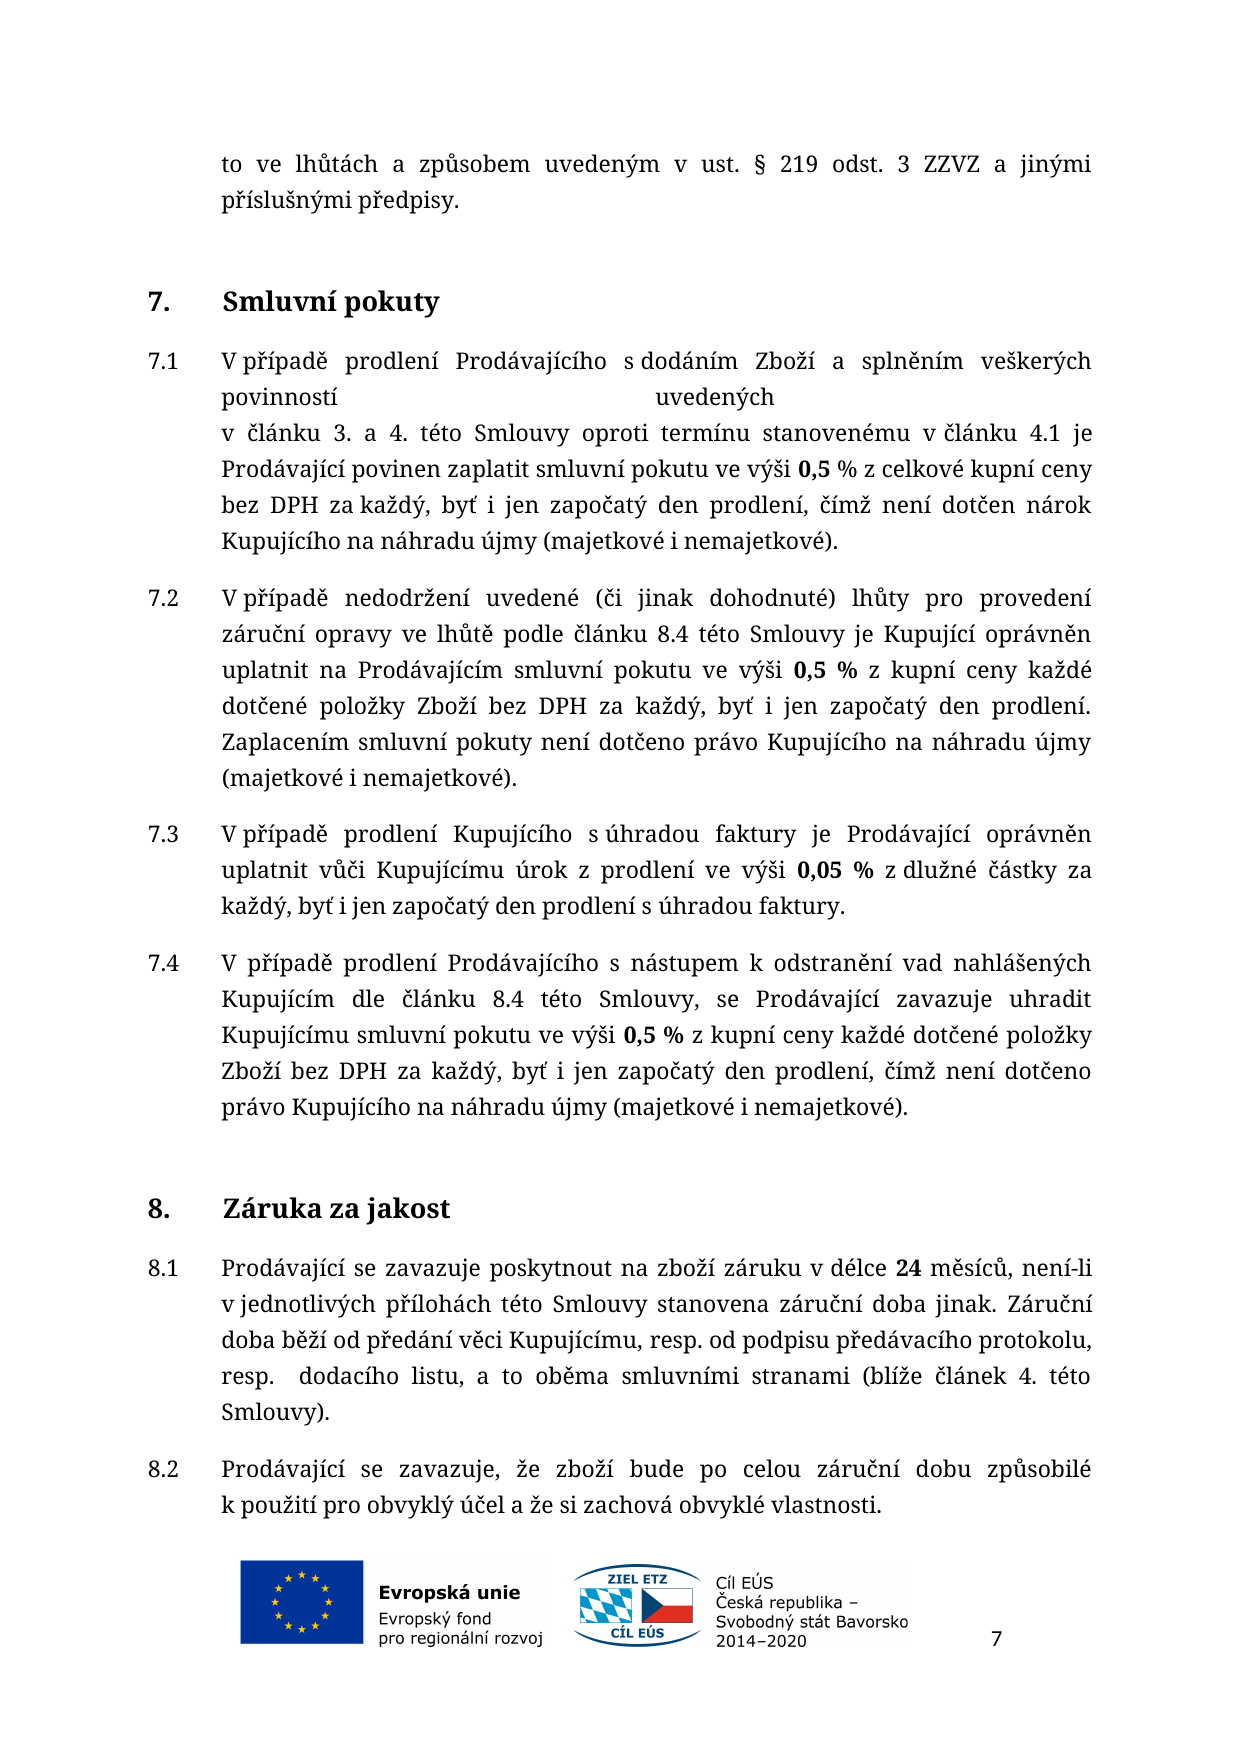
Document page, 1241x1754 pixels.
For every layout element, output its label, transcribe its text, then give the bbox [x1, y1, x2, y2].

text 8.2 Prodávající se zavazuje, že zboží bude po celou záruční dobu způsobilé k použití pro obvyklý účel a že si zachová obvyklé vlastnosti. [148, 1453, 1092, 1520]
list Záruka za jakost [148, 1189, 1092, 1226]
list Smluvní pokuty [148, 282, 1092, 319]
picture [573, 1564, 908, 1647]
text 7.3 V případě prodlení Kupujícího s úhradou faktury je Prodávající oprávněn uplatnit vůči Kupujícímu úrok z prodlení ve výši 0,05 % z dlužné částky za každý, byť i jen započatý den prodlení s úhradou faktury. [148, 818, 1092, 921]
text 7.1 V případě prodlení Prodávajícího s dodáním Zboží a splněním veškerých povinností uvedených v článku 3. a 4. této Smlouvy oproti termínu stanovenému v článku 4.1 je Prodávající povinen zaplatit smluvní pokutu ve výši 0,5 % z celkové kupní ceny bez DPH za každý, byť i jen započatý den prodlení, čímž není dotčen nárok Kupujícího na náhradu újmy (majetkové i nemajetkové). [148, 345, 1092, 556]
text 7.2 V případě nedodržení uvedené (či jinak dohodnuté) lhůty pro provedení záruční opravy ve lhůtě podle článku 8.4 této Smlouvy je Kupující oprávněn uplatnit na Prodávajícím smluvní pokutu ve výši 0,5 % z kupní ceny každé dotčené položky Zboží bez DPH za každý, byť i jen započatý den prodlení. Zaplacením smluvní pokuty není dotčeno právo Kupujícího na náhradu újmy (majetkové i nemajetkové). [148, 582, 1092, 793]
text 8.1 Prodávající se zavazuje poskytnout na zboží záruku v délce 24 měsíců, není-li v jednotlivých přílohách této Smlouvy stanovena záruční doba jinak. Záruční doba běží od předání věci Kupujícímu, resp. od podpisu předávacího protokolu, resp. dodacího listu, a to oběma smluvními stranami (blíže článek 4. této Smlouvy). [148, 1252, 1092, 1427]
picture [238, 1558, 548, 1647]
text 7.4 V případě prodlení Prodávajícího s nástupem k odstranění vad nahlášených Kupujícím dle článku 8.4 této Smlouvy, se Prodávající zavazuje uhradit Kupujícímu smluvní pokutu ve výši 0,5 % z kupní ceny každé dotčené položky Zboží bez DPH za každý, byť i jen započatý den prodlení, čímž není dotčeno právo Kupujícího na náhradu újmy (majetkové i nemajetkové). [148, 947, 1092, 1122]
